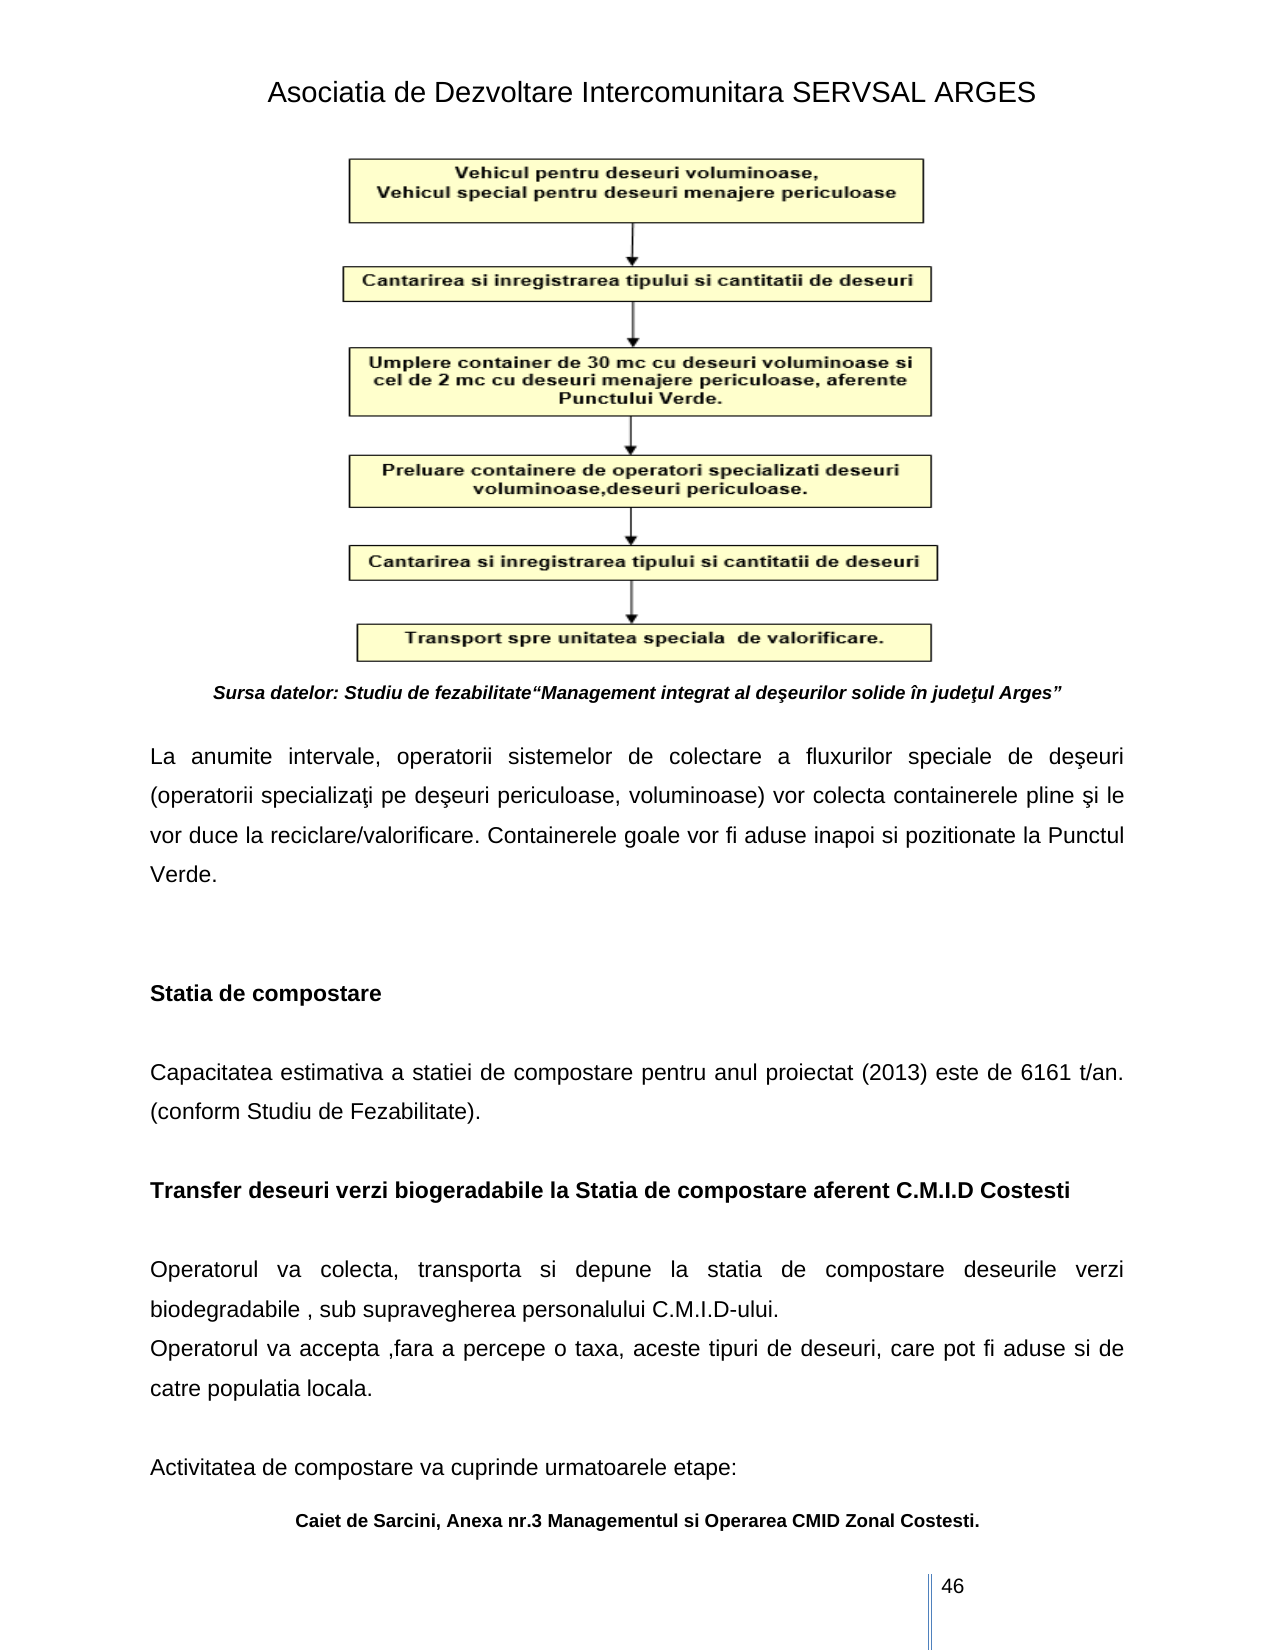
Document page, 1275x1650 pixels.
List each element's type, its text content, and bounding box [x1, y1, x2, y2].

text Operatorul va colecta, transporta si depune la statia de compostare deseurile verzi biodegradabile , sub supravegherea personalului C.M.I.D-ului. [150, 1256, 1125, 1322]
text La anumite intervale, operatorii sistemelor de colectare a fluxurilor speciale de deşeuri (operatorii specializaţi pe deşeuri periculoase, voluminoase) vor colecta containerele pline şi le vor duce la reciclare/valorificare. Containerele goale vor fi aduse inapoi si pozitionate la Punctul Verde. [150, 743, 1125, 888]
text Transfer deseuri verzi biogeradabile la Statia de compostare aferent C.M.I.D Costesti [150, 1177, 1125, 1203]
text Operatorul va accepta ,fara a percepe o taxa, aceste tipuri de deseuri, care pot fi aduse si de catre populatia locala. [150, 1335, 1125, 1401]
picture [335, 154, 940, 670]
text Sursa datelor: Studiu de fezabilitate“Management integrat al deşeurilor solide în judeţul Arges” [150, 682, 1125, 703]
text Statia de compostare [150, 980, 1125, 1006]
text Activitatea de compostare va cuprinde urmatoarele etape: [150, 1453, 1125, 1480]
text Capacitatea estimativa a statiei de compostare pentru anul proiectat (2013) este de 6161 t/an. (conform Studiu de Fezabilitate). [150, 1059, 1125, 1124]
